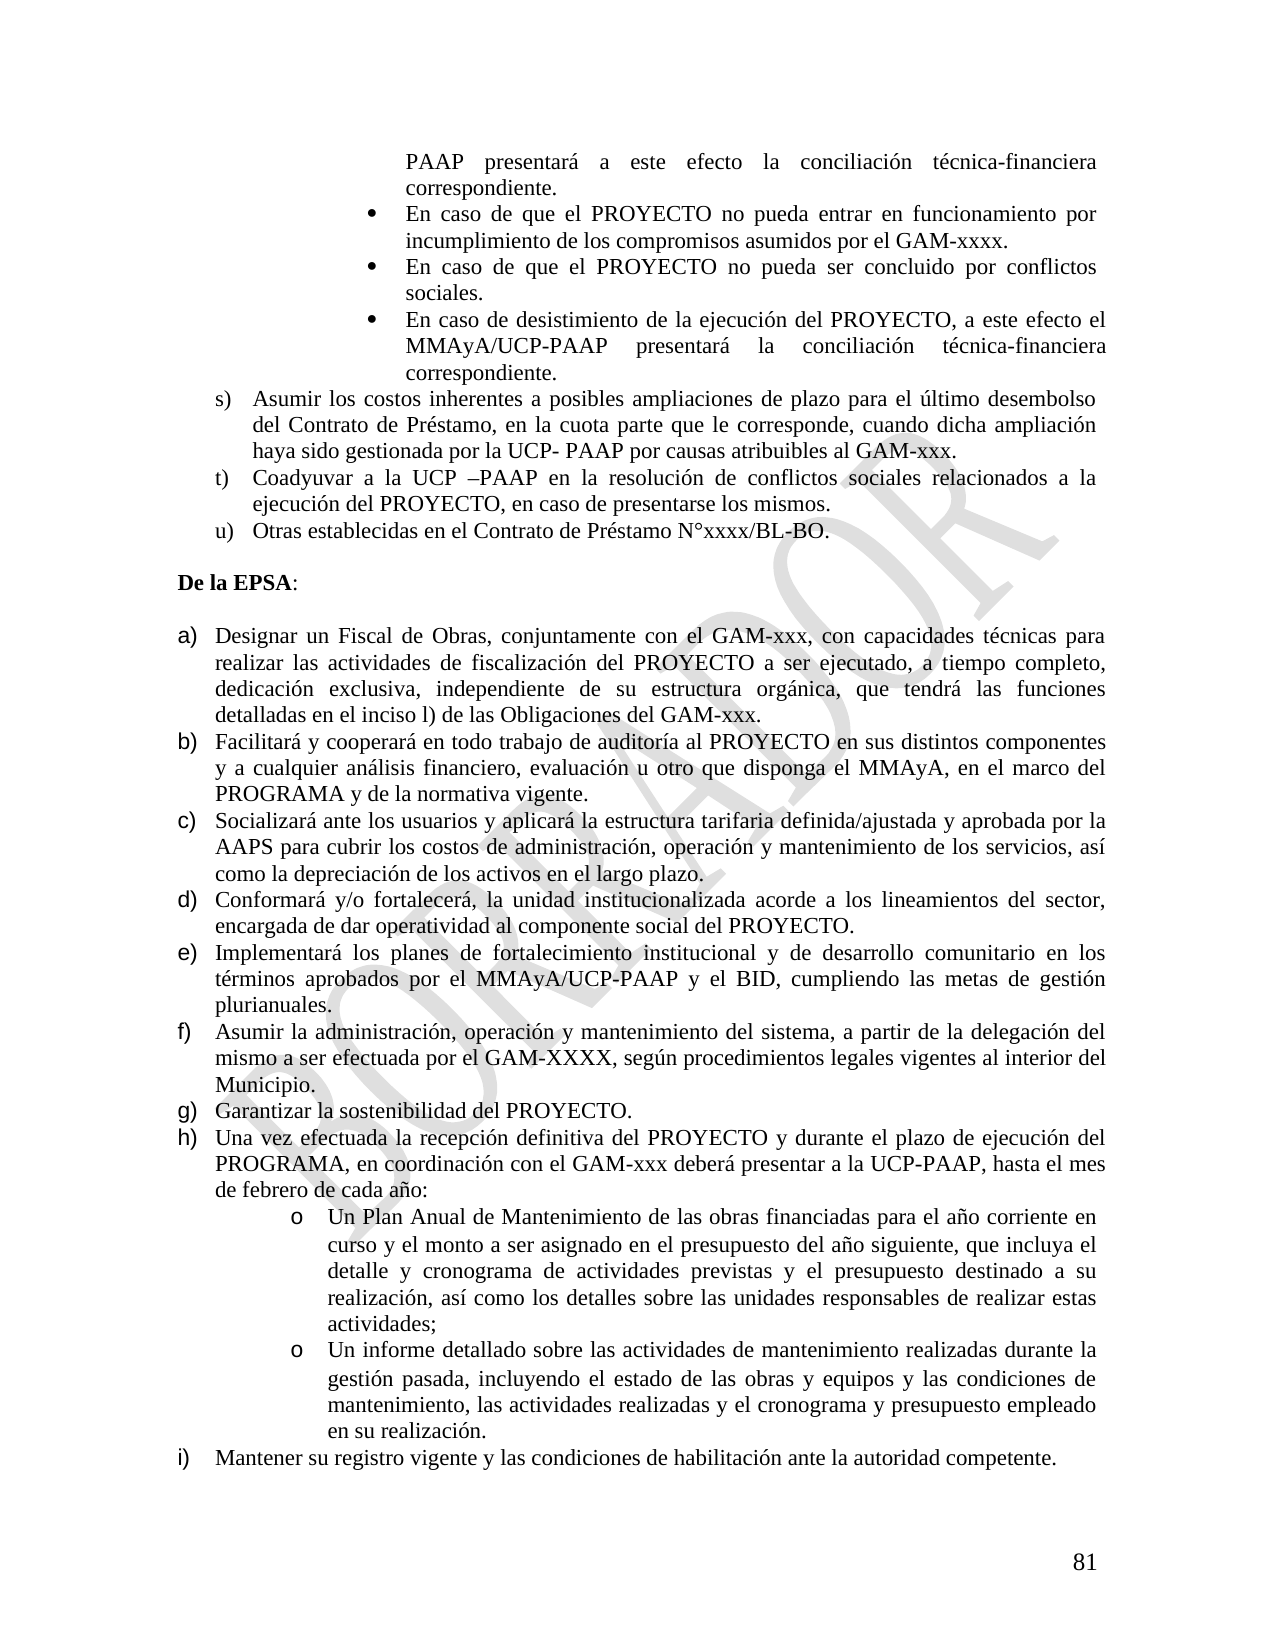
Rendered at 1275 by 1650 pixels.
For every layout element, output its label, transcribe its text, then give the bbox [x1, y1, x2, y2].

list Mantener su registro vigente y las condiciones de habilitación ante la autoridad competente. [177, 1444, 1107, 1470]
text De la EPSA: [177, 569, 1098, 596]
list Facilitará y cooperará en todo trabajo de auditoría al PROYECTO en sus distintos componentes y a cualquier análisis financiero, evaluación u otro que disponga el MMAyA, en el marco del PROGRAMA y de la normativa vigente. [177, 728, 1107, 807]
list Conformará y/o fortalecerá, la unidad institucionalizada acorde a los lineamientos del sector, encargada de dar operatividad al componente social del PROYECTO. [177, 886, 1107, 939]
list En caso de que el PROYECTO no pueda entrar en funcionamiento por incumplimiento de los compromisos asumidos por el GAM-xxxx. [368, 200, 1098, 253]
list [368, 148, 1098, 200]
list Asumir la administración, operación y mantenimiento del sistema, a partir de la delegación del mismo a ser efectuada por el GAM-XXXX, según procedimientos legales vigentes al interior del Municipio. [177, 1018, 1107, 1097]
list Designar un Fiscal de Obras, conjuntamente con el GAM-xxx, con capacidades técnicas para realizar las actividades de fiscalización del PROYECTO a ser ejecutado, a tiempo completo, dedicación exclusiva, independiente de su estructura orgánica, que tendrá las funciones detalladas en el inciso l) de las Obligaciones del GAM-xxx. [177, 622, 1107, 728]
list Socializará ante los usuarios y aplicará la estructura tarifaria definida/ajustada y aprobada por la AAPS para cubrir los costos de administración, operación y mantenimiento de los servicios, así como la depreciación de los activos en el largo plazo. [177, 807, 1107, 886]
list Coadyuvar a la UCP –PAAP en la resolución de conflictos sociales relacionados a la ejecución del PROYECTO, en caso de presentarse los mismos. [215, 464, 1098, 517]
list Implementará los planes de fortalecimiento institucional y de desarrollo comunitario en los términos aprobados por el MMAyA/UCP-PAAP y el BID, cumpliendo las metas de gestión plurianuales. [177, 939, 1107, 1018]
list Otras establecidas en el Contrato de Préstamo N°xxxx/BL-BO. [215, 517, 1098, 543]
list En caso de que el PROYECTO no pueda ser concluido por conflictos sociales. [368, 253, 1098, 306]
list Un Plan Anual de Mantenimiento de las obras financiadas para el año corriente en curso y el monto a ser asignado en el presupuesto del año siguiente, que incluya el detalle y cronograma de actividades previstas y el presupuesto destinado a su realización, así como los detalles sobre las unidades responsables de realizar estas actividades; [290, 1203, 1098, 1336]
list Un informe detallado sobre las actividades de mantenimiento realizadas durante la gestión pasada, incluyendo el estado de las obras y equipos y las condiciones de mantenimiento, las actividades realizadas y el cronograma y presupuesto empleado en su realización. [290, 1336, 1098, 1444]
list Garantizar la sostenibilidad del PROYECTO. [177, 1097, 1107, 1123]
list Una vez efectuada la recepción definitiva del PROYECTO y durante el plazo de ejecución del PROGRAMA, en coordinación con el GAM-xxx deberá presentar a la UCP-PAAP, hasta el mes de febrero de cada año: [177, 1123, 1107, 1203]
list En caso de desistimiento de la ejecución del PROYECTO, a este efecto el MMAyA/UCP-PAAP presentará la conciliación técnica-financiera correspondiente. [368, 306, 1107, 385]
list Asumir los costos inherentes a posibles ampliaciones de plazo para el último desembolso del Contrato de Préstamo, en la cuota parte que le corresponde, cuando dicha ampliación haya sido gestionada por la UCP- PAAP por causas atribuibles al GAM-xxx. [215, 385, 1098, 464]
